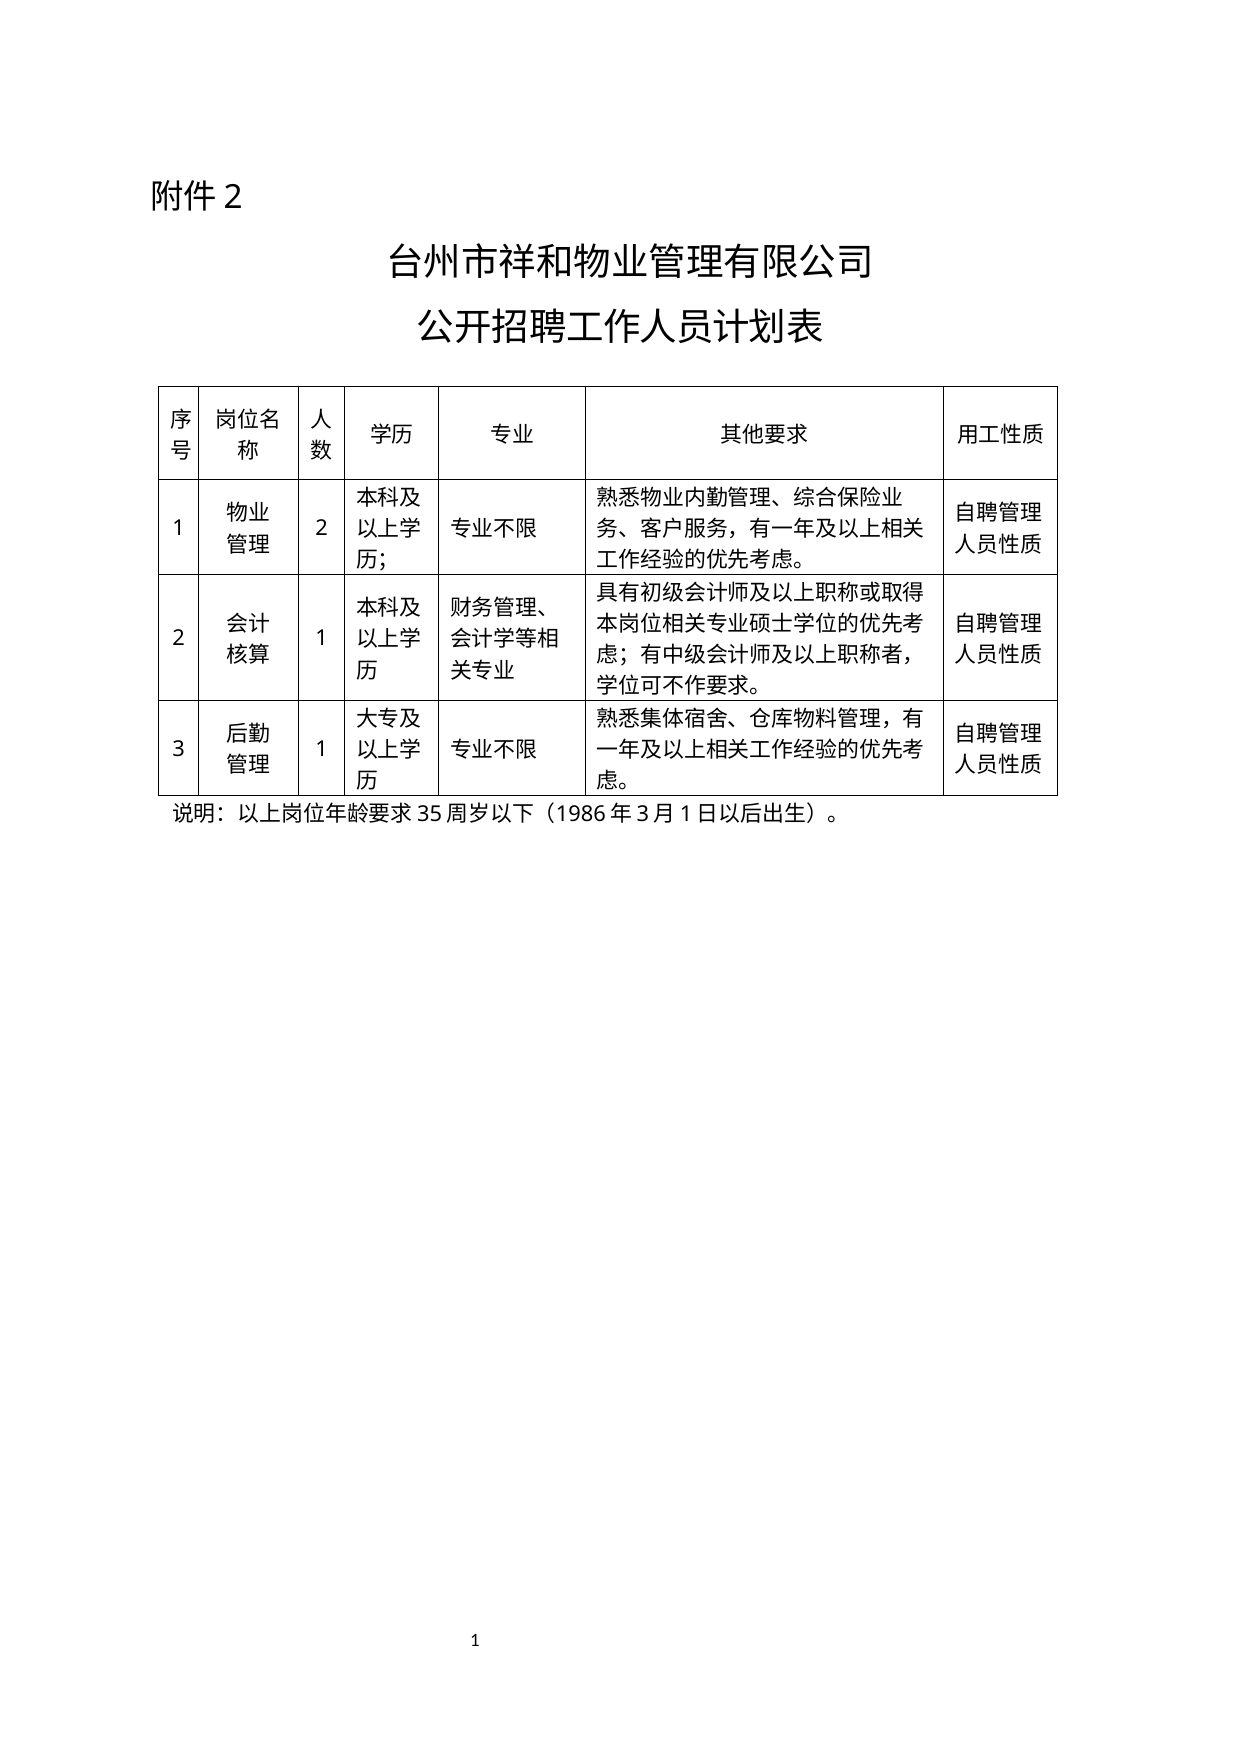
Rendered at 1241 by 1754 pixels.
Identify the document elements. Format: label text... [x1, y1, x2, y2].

table_cell 自聘管理人员性质 [944, 575, 1057, 700]
table_header 其他要求 [586, 387, 943, 479]
table_cell 后勤 管理 [199, 701, 298, 794]
text 公开招聘工作人员计划表 [150, 292, 1090, 357]
table_cell 熟悉物业内勤管理、综合保险业务、客户服务，有一年及以上相关工作经验的优先考虑。 [586, 480, 943, 574]
table_cell 3 [159, 701, 198, 794]
table_cell 自聘管理人员性质 [944, 701, 1057, 794]
table_header 专业 [439, 387, 585, 479]
table_cell 大专及以上学历 [345, 701, 438, 794]
table_cell 会计 核算 [199, 575, 298, 700]
table_header 用工性质 [944, 387, 1057, 479]
text 附件2 [150, 162, 1090, 227]
table_cell 财务管理、会计学等相关专业 [439, 575, 585, 700]
text 说明：以上岗位年龄要求35周岁以下（1986年3月1日以后出生）。 [150, 417, 1090, 827]
table_cell 1 [159, 480, 198, 574]
table_cell 熟悉集体宿舍、仓库物料管理，有一年及以上相关工作经验的优先考虑。 [586, 701, 943, 794]
table_header 人数 [299, 387, 344, 479]
table_header 序号 [159, 387, 198, 479]
table_cell 1 [299, 575, 344, 700]
table_cell 物业 管理 [199, 480, 298, 574]
table_cell 本科及以上学历 [345, 575, 438, 700]
table_cell 1 [299, 701, 344, 794]
table_cell 自聘管理人员性质 [944, 480, 1057, 574]
text 台州市祥和物业管理有限公司 [150, 227, 1090, 292]
table_cell 2 [299, 480, 344, 574]
table_cell 本科及以上学历； [345, 480, 438, 574]
table_cell 专业不限 [439, 701, 585, 794]
table_cell 专业不限 [439, 480, 585, 574]
table_cell 具有初级会计师及以上职称或取得本岗位相关专业硕士学位的优先考虑；有中级会计师及以上职称者，学位可不作要求。 [586, 575, 943, 700]
table_cell 2 [159, 575, 198, 700]
table_header 学历 [345, 387, 438, 479]
table_header 岗位名称 [199, 387, 298, 479]
